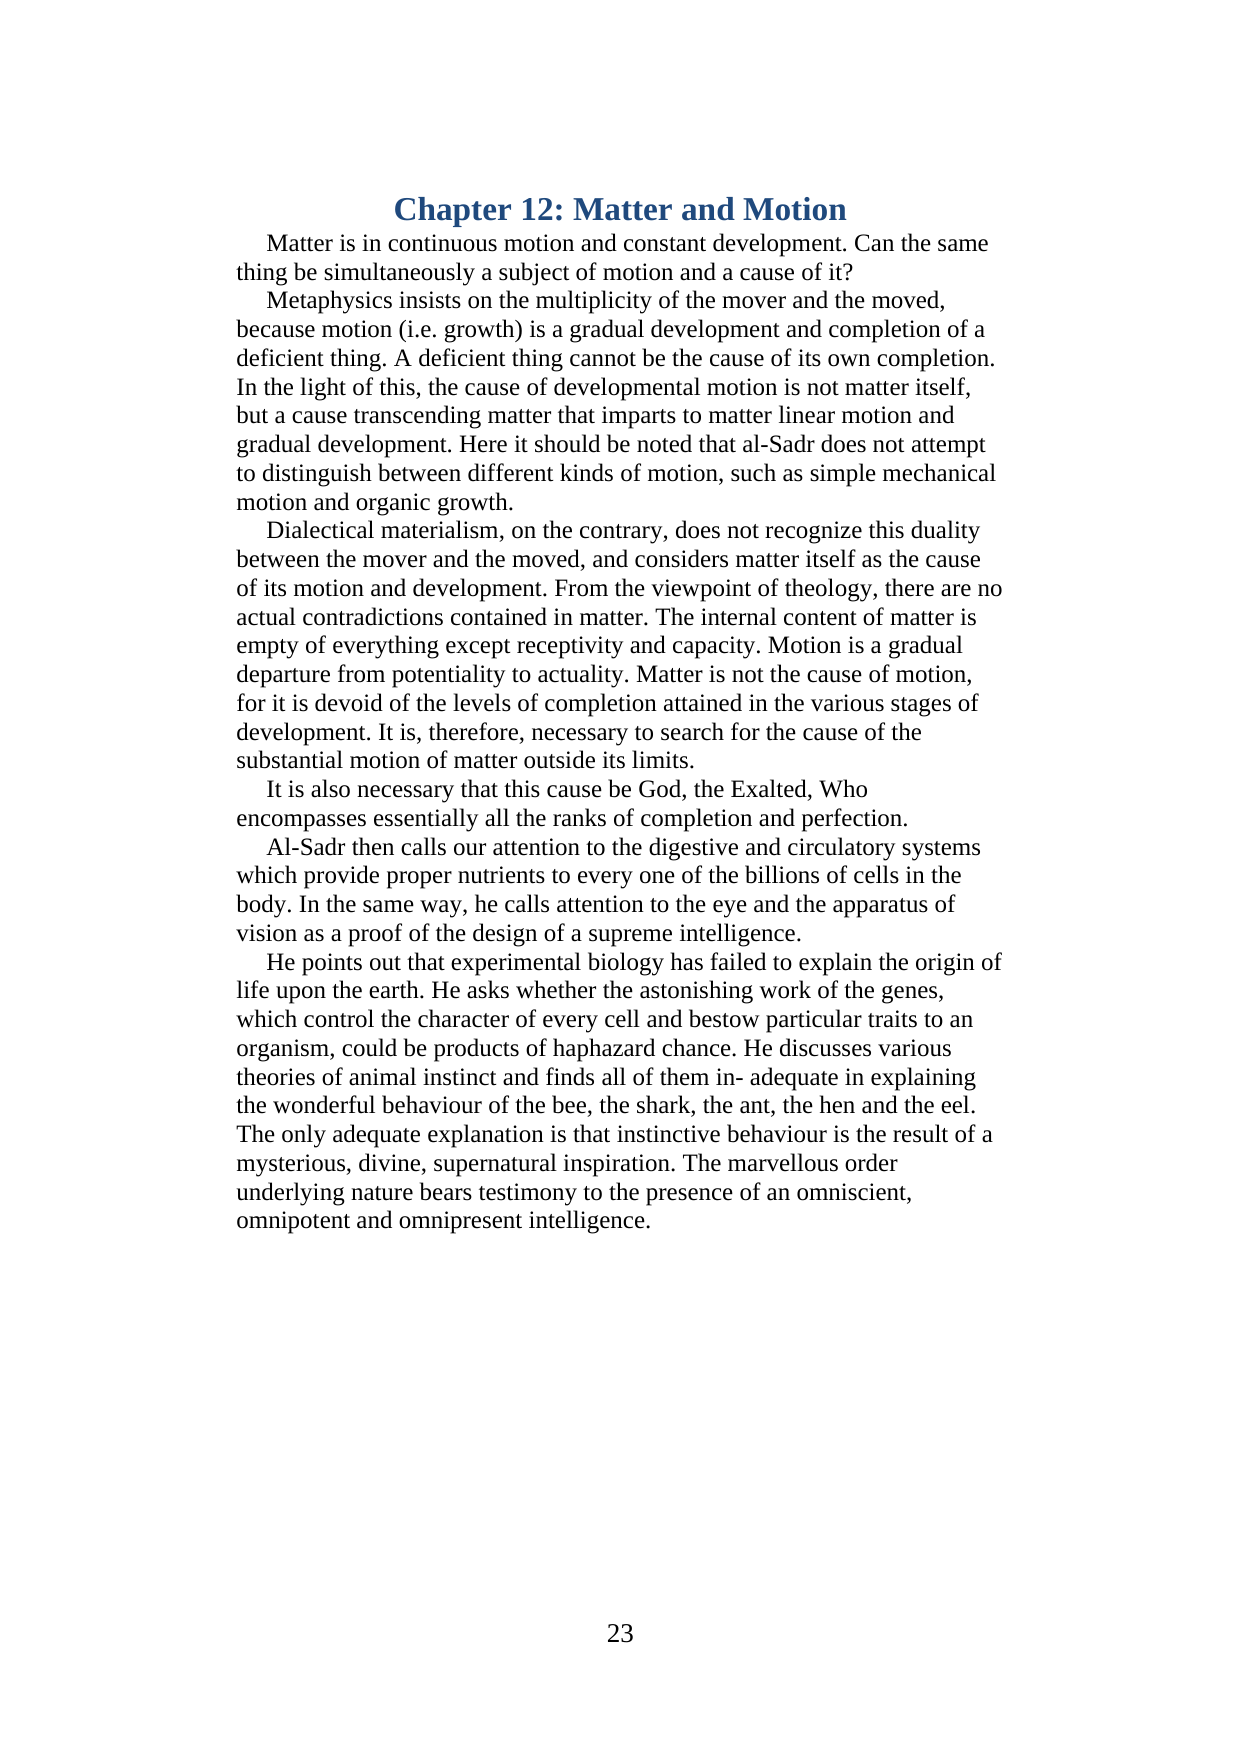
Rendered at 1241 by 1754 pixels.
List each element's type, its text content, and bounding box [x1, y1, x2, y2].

text He points out that experimental biology has failed to explain the origin of life upon the earth. He asks whether the astonishing work of the genes, which control the character of every cell and bestow particular traits to an organism, could be products of haphazard chance. He discusses various theories of animal instinct and finds all of them in- adequate in explaining the wonderful behaviour of the bee, the shark, the ant, the hen and the eel. The only adequate explanation is that instinctive behaviour is the result of a mysterious, divine, supernatural inspiration. The marvellous order underlying nature bears testimony to the presence of an omniscient, omnipotent and omnipresent intelligence. [236, 947, 1004, 1234]
text Dialectical materialism, on the contrary, does not recognize this duality between the mover and the moved, and considers matter itself as the cause of its motion and development. From the viewpoint of theology, there are no actual contradictions contained in matter. The internal content of matter is empty of everything except receptivity and capacity. Motion is a gradual departure from potentiality to actuality. Matter is not the cause of motion, for it is devoid of the levels of completion attained in the various stages of development. It is, therefore, necessary to search for the cause of the substantial motion of matter outside its limits. [236, 516, 1004, 774]
subtitle Chapter 12: Matter and Motion [236, 190, 1004, 228]
text Al-Sadr then calls our attention to the digestive and circulatory systems which provide proper nutrients to every one of the billions of cells in the body. In the same way, he calls attention to the eye and the apparatus of vision as a proof of the design of a supreme intelligence. [236, 832, 1004, 947]
text Metaphysics insists on the multiplicity of the mover and the moved, because motion (i.e. growth) is a gradual development and completion of a deficient thing. A deficient thing cannot be the cause of its own completion. In the light of this, the cause of developmental motion is not matter itself, but a cause transcending matter that imparts to matter linear motion and gradual development. Here it should be noted that al-Sadr does not attempt to distinguish between different kinds of motion, such as simple mechanical motion and organic growth. [236, 286, 1004, 516]
text It is also necessary that this cause be God, the Exalted, Who encompasses essentially all the ranks of completion and perfection. [236, 774, 1004, 832]
text Matter is in continuous motion and constant development. Can the same thing be simultaneously a subject of motion and a cause of it? [236, 228, 1004, 286]
